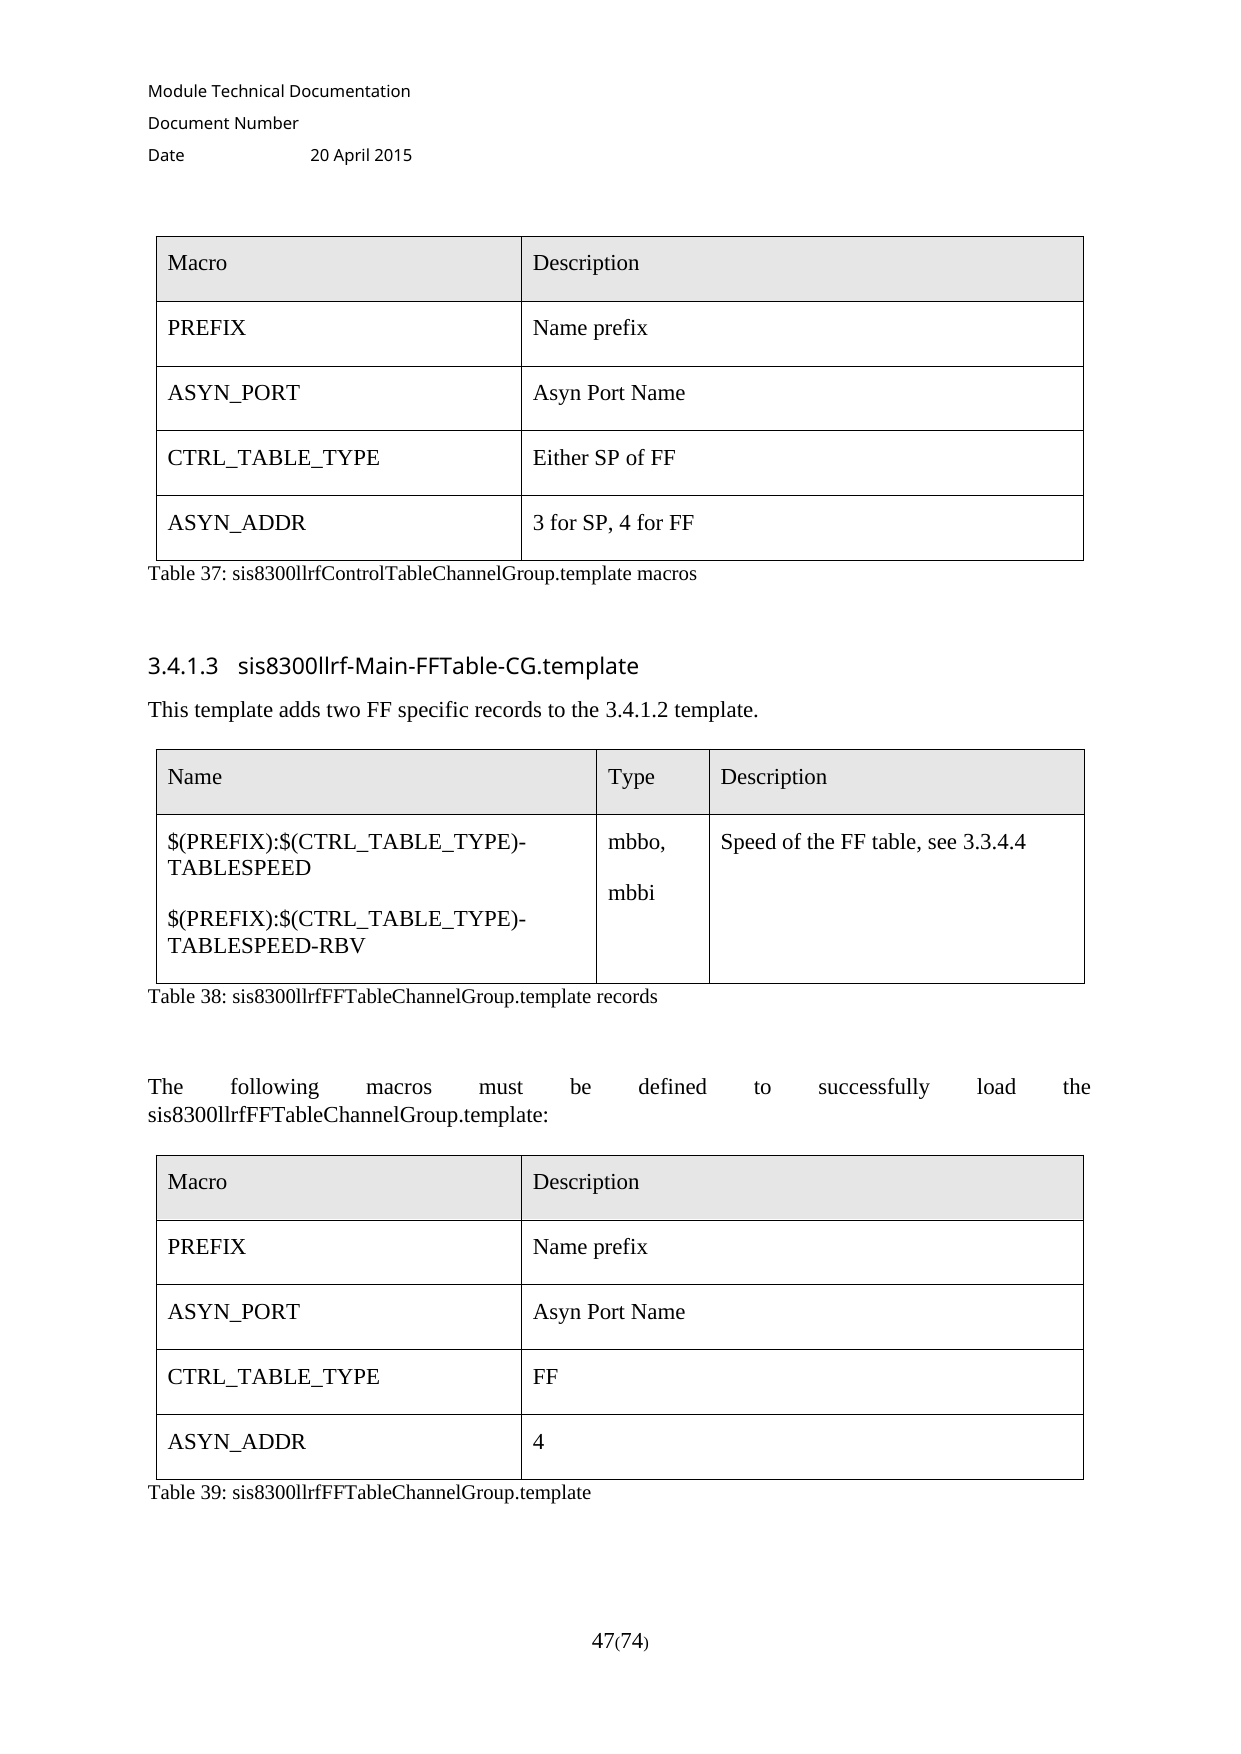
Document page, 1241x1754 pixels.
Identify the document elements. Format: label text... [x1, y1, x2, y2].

table_cell FF [522, 1350, 1083, 1414]
table_cell $(PREFIX):$(CTRL_TABLE_TYPE)- TABLESPEED $(PREFIX):$(CTRL_TABLE_TYPE)- TABLESPEED-RBV [157, 815, 596, 983]
table_cell ASYN_ADDR [157, 1415, 521, 1479]
table_cell ASYN_PORT [157, 1285, 521, 1349]
text The following macros must be defined to successfully load the sis8300llrfFFTableChannelGroup.template: [148, 1073, 1092, 1127]
table_cell Asyn Port Name [522, 1285, 1083, 1349]
table_header Name [157, 750, 596, 814]
table_cell CTRL_TABLE_TYPE [157, 431, 521, 495]
table_cell Name prefix [522, 302, 1083, 366]
table_cell PREFIX [157, 1221, 521, 1284]
table_cell Name prefix [522, 1221, 1083, 1284]
text Table 38: sis8300llrfFFTableChannelGroup.template records [148, 984, 1092, 1008]
table_cell Asyn Port Name [522, 367, 1083, 430]
text This template adds two FF specific records to the 3.4.1.2 template. [148, 696, 1092, 722]
subtitle sis8300llrf-Main-FFTable-CG.template [148, 650, 1092, 681]
table_header Description [522, 1156, 1083, 1219]
table_cell PREFIX [157, 302, 521, 366]
table_cell Either SP of FF [522, 431, 1083, 495]
table_header Description [710, 750, 1084, 814]
table_header Macro [157, 1156, 521, 1219]
table_cell Speed of the FF table, see 3.3.4.4 [710, 815, 1084, 983]
text Table 37: sis8300llrfControlTableChannelGroup.template macros [148, 561, 1092, 585]
table_cell 3 for SP, 4 for FF [522, 496, 1083, 560]
table_header Macro [157, 237, 521, 301]
table_header Description [522, 237, 1083, 301]
table_header Type [597, 750, 709, 814]
table_cell ASYN_ADDR [157, 496, 521, 560]
table_cell 4 [522, 1415, 1083, 1479]
text Table 39: sis8300llrfFFTableChannelGroup.template [148, 1480, 1092, 1504]
table_cell ASYN_PORT [157, 367, 521, 430]
table_cell CTRL_TABLE_TYPE [157, 1350, 521, 1414]
table_cell mbbo, mbbi [597, 815, 709, 983]
